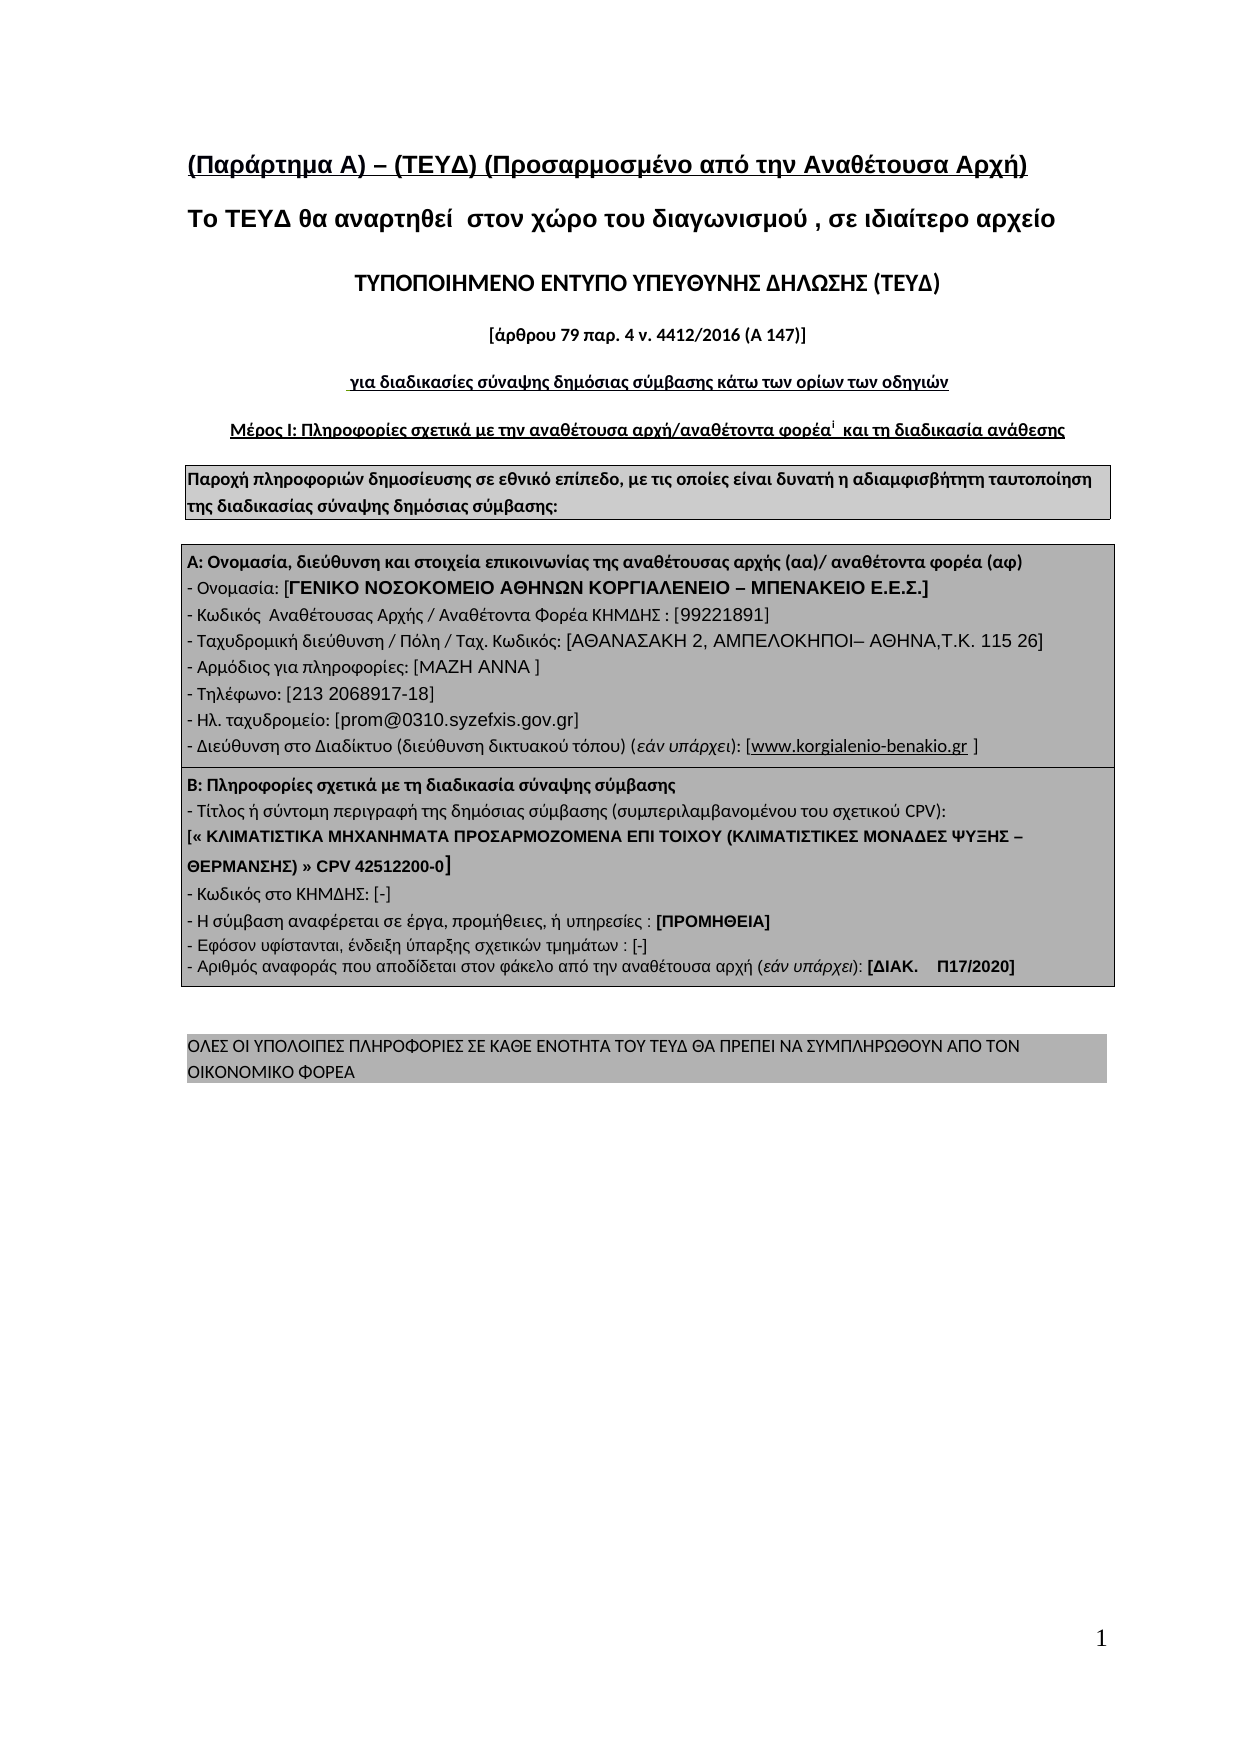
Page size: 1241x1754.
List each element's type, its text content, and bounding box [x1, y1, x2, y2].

text Μέρος Ι: Πληροφορίες σχετικά με την αναθέτουσα αρχή/αναθέτοντα φορέα και τη διαδικασία ανάθεσης [187, 418, 1107, 441]
table_header Α: Ονομασία, διεύθυνση και στοιχεία επικοινωνίας της αναθέτουσας αρχής (αα)/ αναθέτοντα φορέα (αφ) - Ονομασία: [ΓΕΝΙΚΟ ΝΟΣΟΚΟΜΕΙΟ ΑΘΗΝΩΝ ΚΟΡΓΙΑΛΕΝΕΙΟ – ΜΠΕΝΑΚΕΙΟ Ε.Ε.Σ.] - Κωδικός Αναθέτουσας Αρχής / Αναθέτοντα Φορέα ΚΗΜΔΗΣ : [99221891] - Ταχυδρομική διεύθυνση / Πόλη / Ταχ. Κωδικός: [ΑΘΑΝΑΣΑΚΗ 2, ΑΜΠΕΛΟΚΗΠΟΙ– ΑΘΗΝΑ,Τ.Κ. 115 26] - Αρμόδιος για πληροφορίες: [ΜΑΖΗ ΑΝΝΑ ] - Τηλέφωνο: [213 2068917-18] - Ηλ. ταχυδρομείο: [prom@0310.syzefxis.gov.gr] - Διεύθυνση στο Διαδίκτυο (διεύθυνση δικτυακού τόπου) (εάν υπάρχει): [www.korgialenio-benakio.gr ] [182, 545, 1114, 767]
text ΤΥΠΟΠΟΙΗΜΕΝΟ ΕΝΤΥΠΟ ΥΠΕΥΘΥΝΗΣ ΔΗΛΩΣΗΣ (TEΥΔ) [187, 268, 1107, 298]
text (Παράρτημα Α) – (ΤΕΥΔ) (Προσαρμοσμένο από την Αναθέτουσα Αρχή) [187, 150, 1107, 179]
text για διαδικασίες σύναψης δημόσιας σύμβασης κάτω των ορίων των οδηγιών [187, 371, 1107, 393]
text ΟΛΕΣ ΟΙ ΥΠΟΛΟΙΠΕΣ ΠΛΗΡΟΦΟΡΙΕΣ ΣΕ ΚΑΘΕ ΕΝΟΤΗΤΑ ΤΟΥ ΤΕΥΔ ΘΑ ΠΡΕΠΕΙ ΝΑ ΣΥΜΠΛΗΡΩΘΟΥΝ ΑΠΟ ΤΟΝ ΟΙΚΟΝΟΜΙΚΟ ΦΟΡΕΑ [187, 1034, 1107, 1083]
text [άρθρου 79 παρ. 4 ν. 4412/2016 (Α 147)] [187, 323, 1107, 346]
table_cell Β: Πληροφορίες σχετικά με τη διαδικασία σύναψης σύμβασης - Τίτλος ή σύντομη περιγραφή της δημόσιας σύμβασης (συμπεριλαμβανομένου του σχετικού CPV): [« ΚΛΙΜΑΤΙΣΤΙΚΑ ΜΗΧΑΝΗΜΑΤΑ ΠΡΟΣΑΡΜΟΖΟΜΕΝΑ ΕΠΙ ΤΟΙΧΟΥ (ΚΛΙΜΑΤΙΣΤΙΚΕΣ ΜΟΝΑΔΕΣ ΨΥΞΗΣ – ΘΕΡΜΑΝΣΗΣ) » CPV 42512200-0] - Κωδικός στο ΚΗΜΔΗΣ: [-] - Η σύμβαση αναφέρεται σε έργα, προμήθειες, ή υπηρεσίες : [ΠΡΟΜΗΘΕΙΑ] - Εφόσον υφίστανται, ένδειξη ύπαρξης σχετικών τμημάτων : [-] - Αριθμός αναφοράς που αποδίδεται στον φάκελο από την αναθέτουσα αρχή (εάν υπάρχει): [ΔΙΑΚ. Π17/2020] [182, 768, 1114, 986]
text Παροχή πληροφοριών δημοσίευσης σε εθνικό επίπεδο, με τις οποίες είναι δυνατή η αδιαμφισβήτητη ταυτοποίηση της διαδικασίας σύναψης δημόσιας σύμβασης: [186, 466, 1110, 519]
text Το ΤΕΥΔ θα αναρτηθεί στον χώρο του διαγωνισμού , σε ιδιαίτερο αρχείο [187, 204, 1107, 233]
